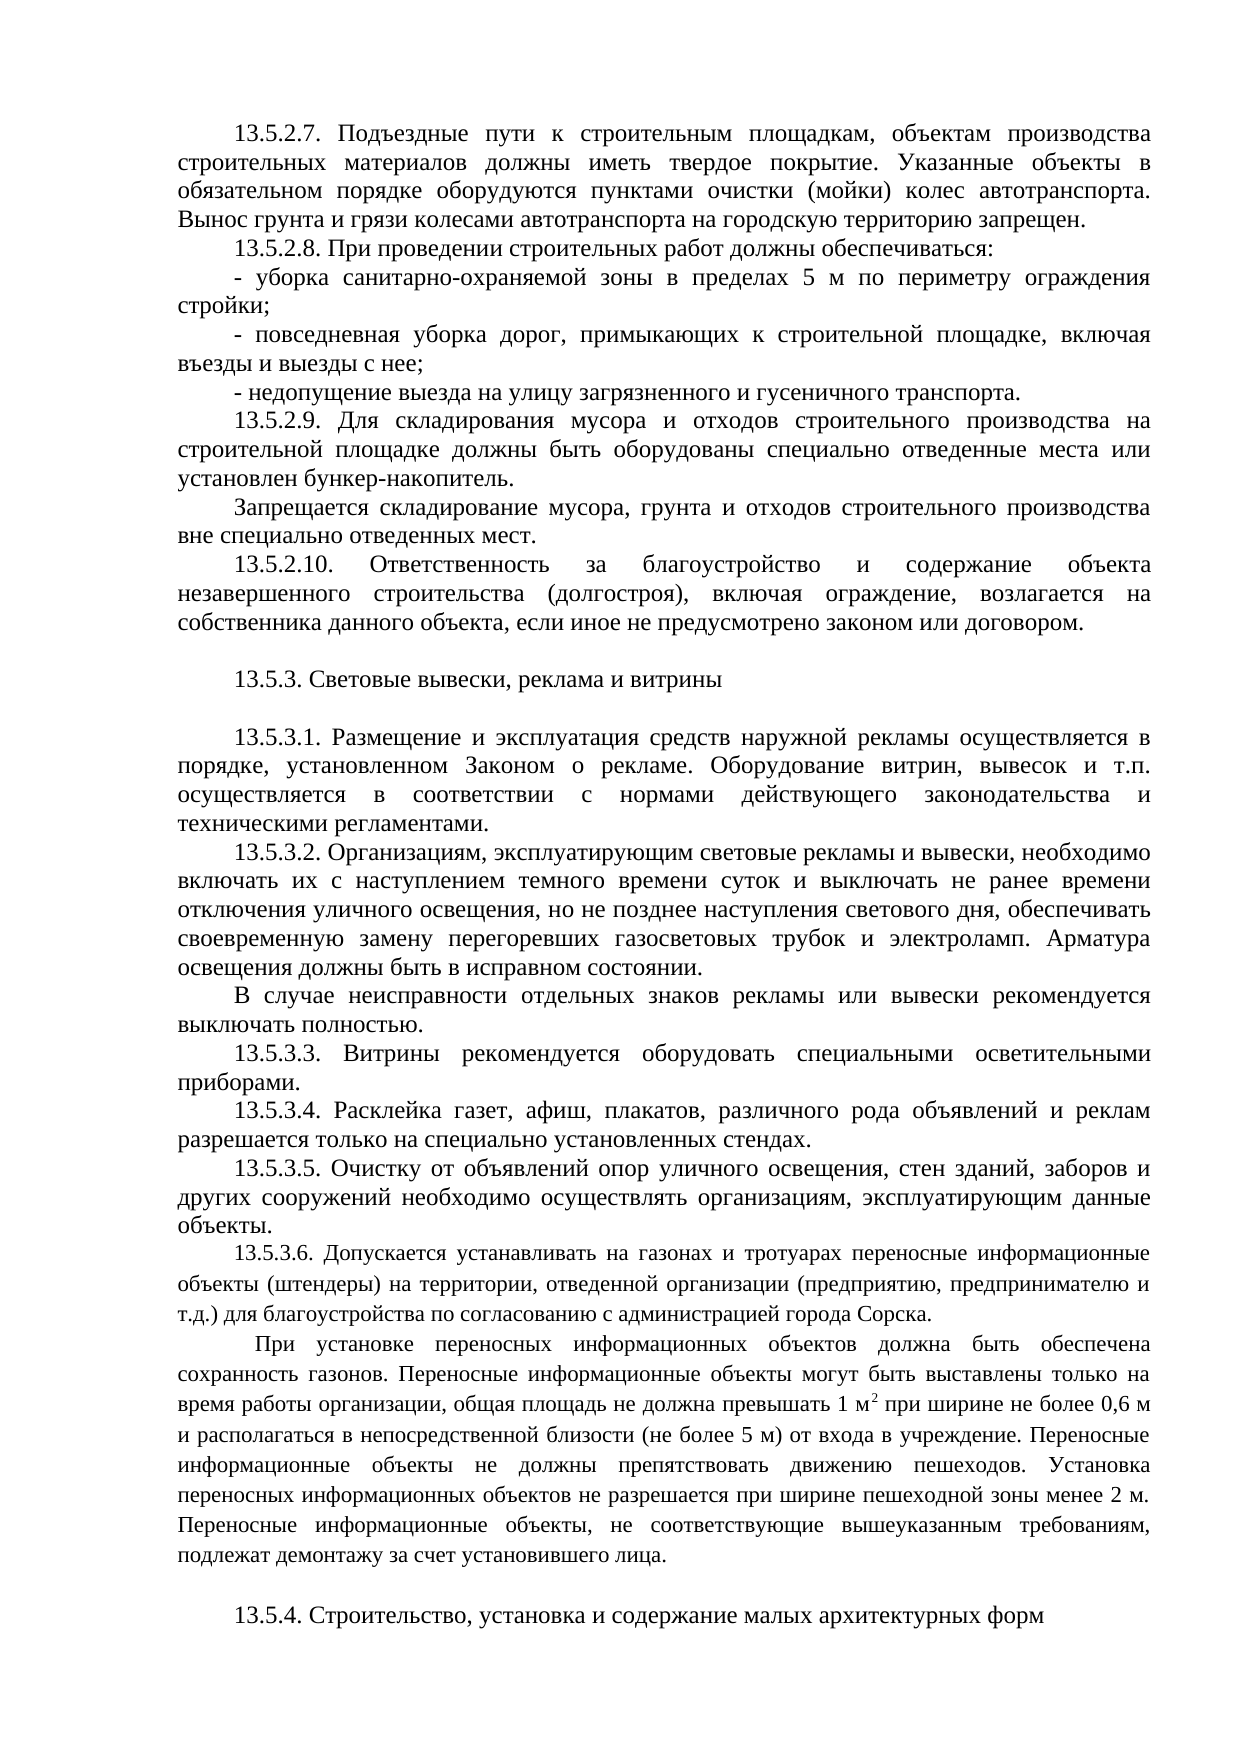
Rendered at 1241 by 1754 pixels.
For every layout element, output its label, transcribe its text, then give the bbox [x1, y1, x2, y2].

text 13.5.3.3. Витрины рекомендуется оборудовать специальными осветительными приборами. [177, 1038, 1152, 1096]
text - недопущение выезда на улицу загрязненного и гусеничного транспорта. [177, 377, 1152, 406]
text 13.5.2.9. Для складирования мусора и отходов строительного производства на строительной площадке должны быть оборудованы специально отведенные места или установлен бункер-накопитель. [177, 406, 1152, 492]
text 13.5.3.1. Размещение и эксплуатация средств наружной рекламы осуществляется в порядке, установленном Законом о рекламе. Оборудование витрин, вывесок и т.п. осуществляется в соответствии с нормами действующего законодательства и техническими регламентами. [177, 722, 1152, 837]
text 13.5.3. Световые вывески, реклама и витрины [177, 664, 1152, 693]
text 13.5.2.10. Ответственность за благоустройство и содержание объекта незавершенного строительства (долгостроя), включая ограждение, возлагается на собственника данного объекта, если иное не предусмотрено законом или договором. [177, 549, 1152, 636]
text 13.5.3.6. Допускается устанавливать на газонах и тротуарах переносные информационные объекты (штендеры) на территории, отведенной организации (предприятию, предпринимателю и т.д.) для благоустройства по согласованию с администрацией города Сорска. [177, 1239, 1152, 1326]
text При установке переносных информационных объектов должна быть обеспечена сохранность газонов. Переносные информационные объекты могут быть выставлены только на время работы организации, общая площадь не должна превышать 1 м2 при ширине не более 0,6 м и располагаться в непосредственной близости (не более 5 м) от входа в учреждение. Переносные информационные объекты не должны препятствовать движению пешеходов. Установка переносных информационных объектов не разрешается при ширине пешеходной зоны менее 2 м. Переносные информационные объекты, не соответствующие вышеуказанным требованиям, подлежат демонтажу за счет установившего лица. [177, 1330, 1152, 1568]
text 13.5.3.2. Организациям, эксплуатирующим световые рекламы и вывески, необходимо включать их с наступлением темного времени суток и выключать не ранее времени отключения уличного освещения, но не позднее наступления светового дня, обеспечивать своевременную замену перегоревших газосветовых трубок и электроламп. Арматура освещения должны быть в исправном состоянии. [177, 837, 1152, 981]
text 13.5.4. Строительство, установка и содержание малых архитектурных форм [177, 1600, 1152, 1629]
text 13.5.3.4. Расклейка газет, афиш, плакатов, различного рода объявлений и реклам разрешается только на специально установленных стендах. [177, 1096, 1152, 1153]
text 13.5.2.7. Подъездные пути к строительным площадкам, объектам производства строительных материалов должны иметь твердое покрытие. Указанные объекты в обязательном порядке оборудуются пунктами очистки (мойки) колес автотранспорта. Вынос грунта и грязи колесами автотранспорта на городскую территорию запрещен. [177, 118, 1152, 233]
text - уборка санитарно-охраняемой зоны в пределах 5 м по периметру ограждения стройки; [177, 262, 1152, 319]
text Запрещается складирование мусора, грунта и отходов строительного производства вне специально отведенных мест. [177, 492, 1152, 549]
text 13.5.2.8. При проведении строительных работ должны обеспечиваться: [177, 233, 1152, 262]
text - повседневная уборка дорог, примыкающих к строительной площадке, включая въезды и выезды с нее; [177, 319, 1152, 377]
text В случае неисправности отдельных знаков рекламы или вывески рекомендуется выключать полностью. [177, 981, 1152, 1038]
text 13.5.3.5. Очистку от объявлений опор уличного освещения, стен зданий, заборов и других сооружений необходимо осуществлять организациям, эксплуатирующим данные объекты. [177, 1153, 1152, 1239]
